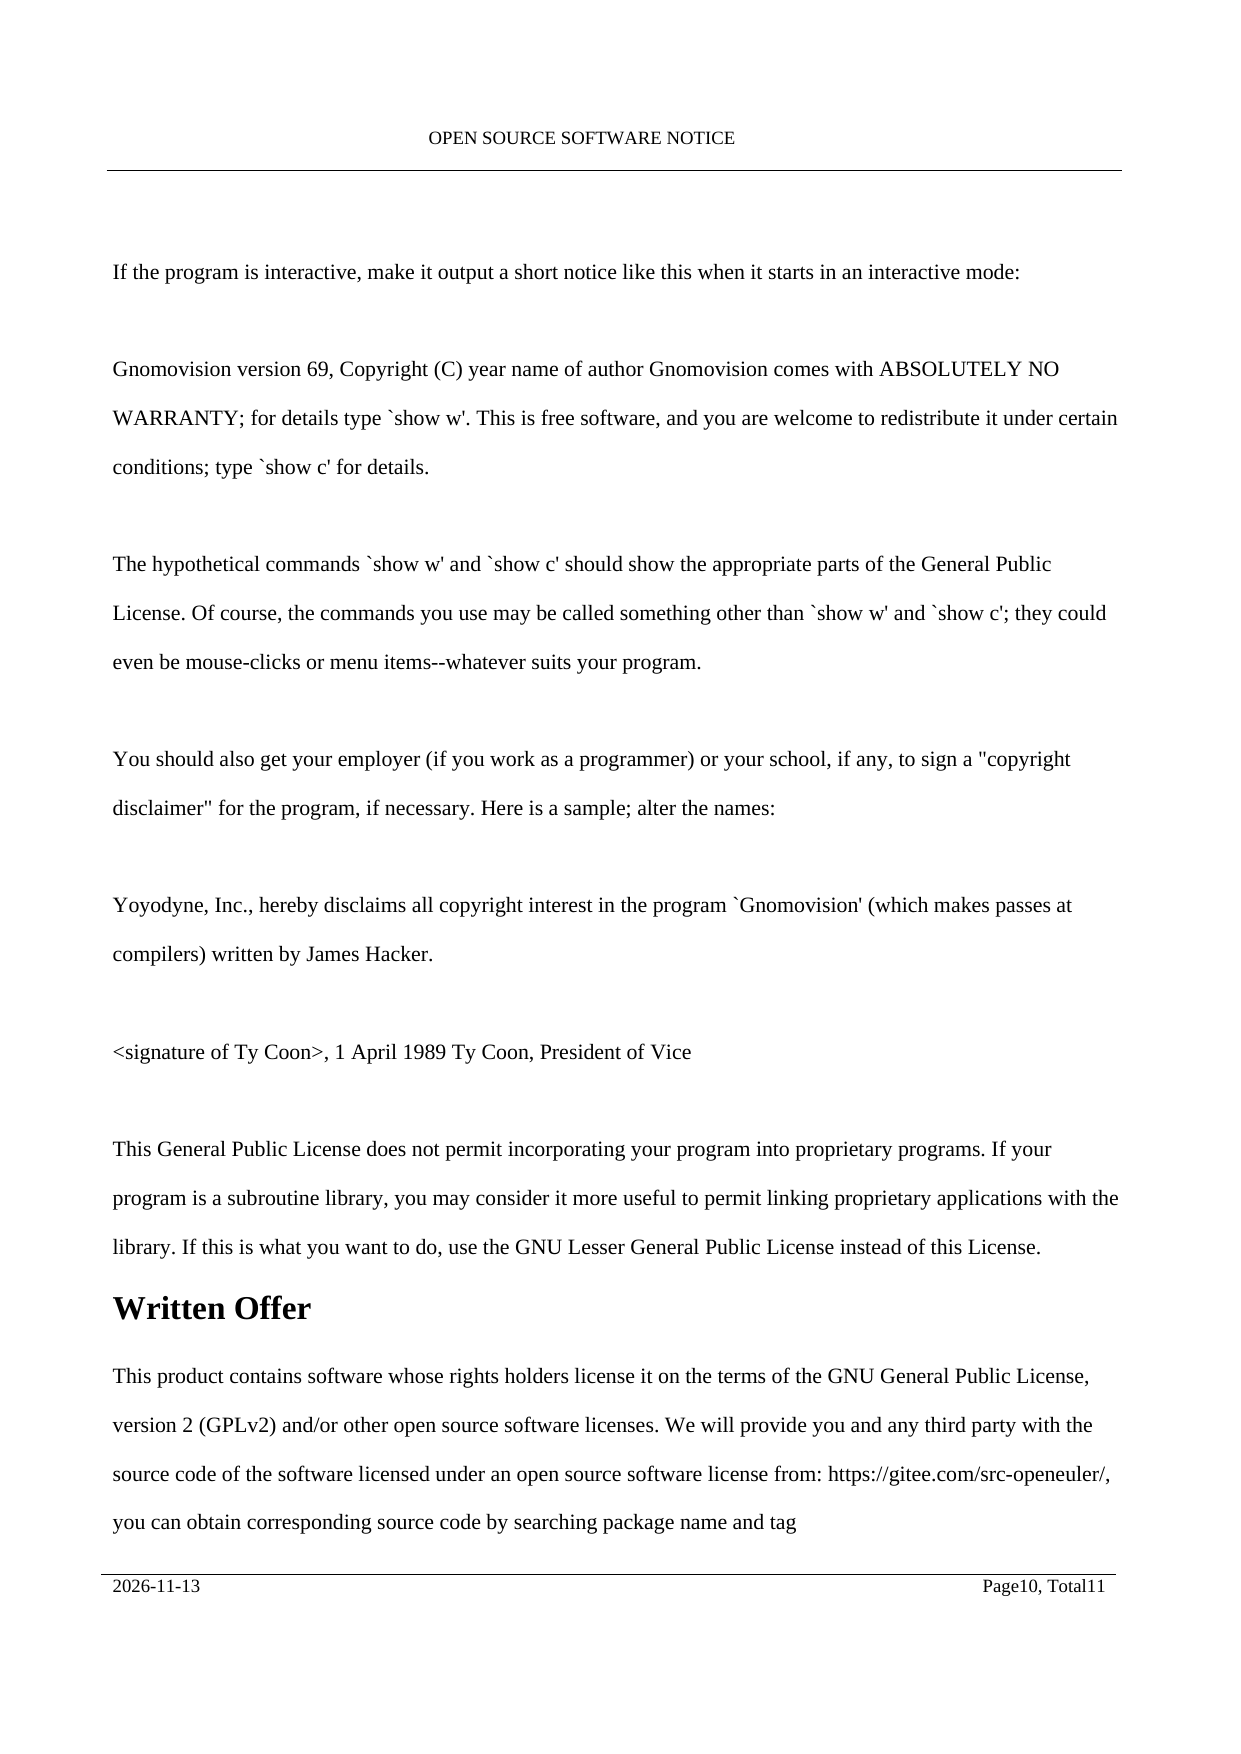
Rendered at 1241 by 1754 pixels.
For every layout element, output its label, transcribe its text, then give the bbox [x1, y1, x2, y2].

text This product contains software whose rights holders license it on the terms of the GNU General Public License, version 2 (GPLv2) and/or other open source software licenses. We will provide you and any third party with the source code of the software licensed under an open source software license from: https://gitee.com/src-openeuler/, you can obtain corresponding source code by searching package name and tag [112, 1359, 1128, 1538]
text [112, 206, 1128, 1263]
text Written Offer [112, 1275, 1128, 1340]
